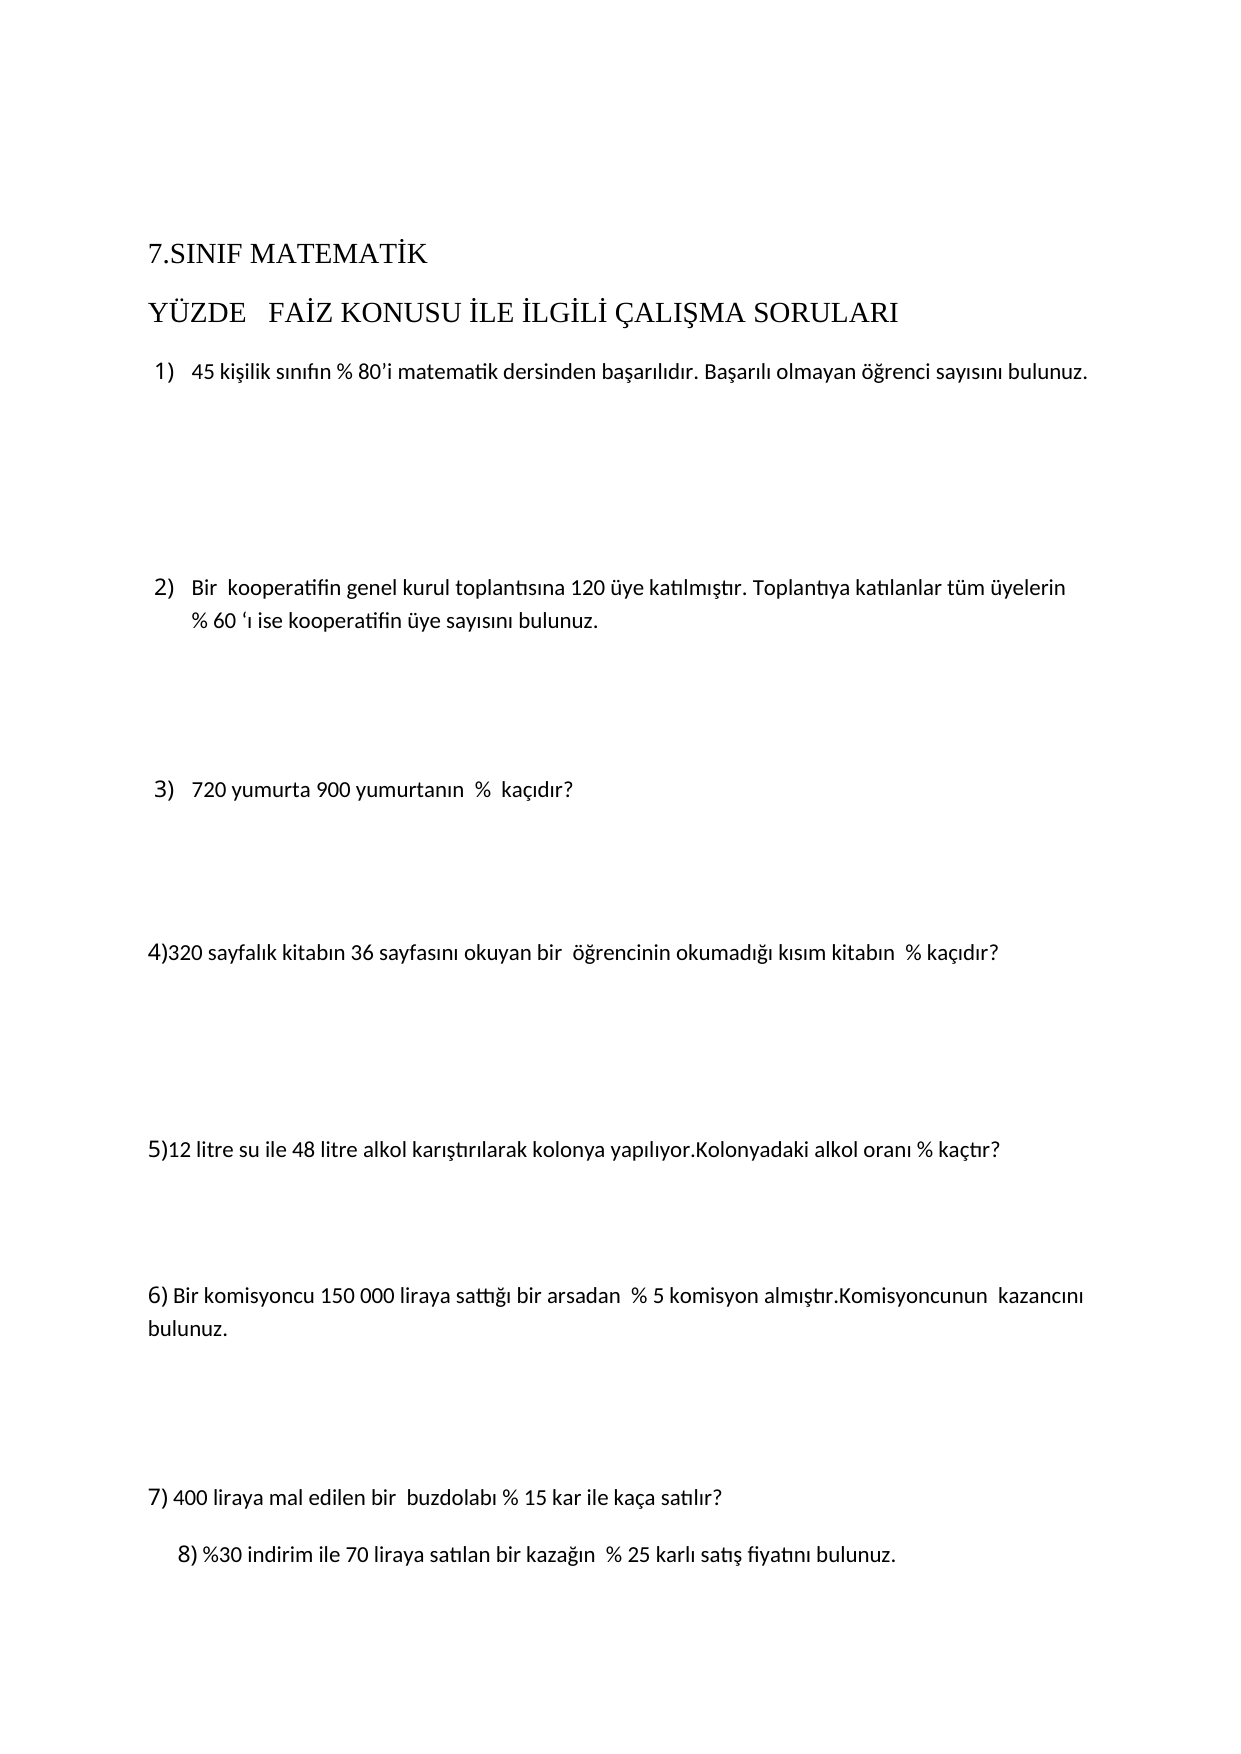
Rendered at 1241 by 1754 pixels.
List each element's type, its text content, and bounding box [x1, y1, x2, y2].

text 7) 400 liraya mal edilen bir buzdolabı % 15 kar ile kaça satılır? [148, 1481, 1093, 1512]
text 4)320 sayfalık kitabın 36 sayfasını okuyan bir öğrencinin okumadığı kısım kitabın % kaçıdır? [148, 936, 1093, 967]
list 45 kişilik sınıfın % 80’i matematik dersinden başarılıdır. Başarılı olmayan öğrenci sayısını bulunuz. [154, 355, 1093, 386]
text 7.SINIF MATEMATİK [148, 236, 1093, 270]
text YÜZDE FAİZ KONUSU İLE İLGİLİ ÇALIŞMA SORULARI [148, 296, 1093, 329]
list 720 yumurta 900 yumurtanın % kaçıdır? [154, 773, 1093, 804]
text 6) Bir komisyoncu 150 000 liraya sattığı bir arsadan % 5 komisyon almıştır.Komisyoncunun kazancını bulunuz. [148, 1279, 1093, 1343]
list Bir kooperatifin genel kurul toplantısına 120 üye katılmıştır. Toplantıya katılanlar tüm üyelerin % 60 ‘ı ise kooperatifin üye sayısını bulunuz. [154, 571, 1093, 634]
text 8) %30 indirim ile 70 liraya satılan bir kazağın % 25 karlı satış fiyatını bulunuz. [177, 1538, 1093, 1569]
text 5)12 litre su ile 48 litre alkol karıştırılarak kolonya yapılıyor.Kolonyadaki alkol oranı % kaçtır? [148, 1133, 1093, 1165]
